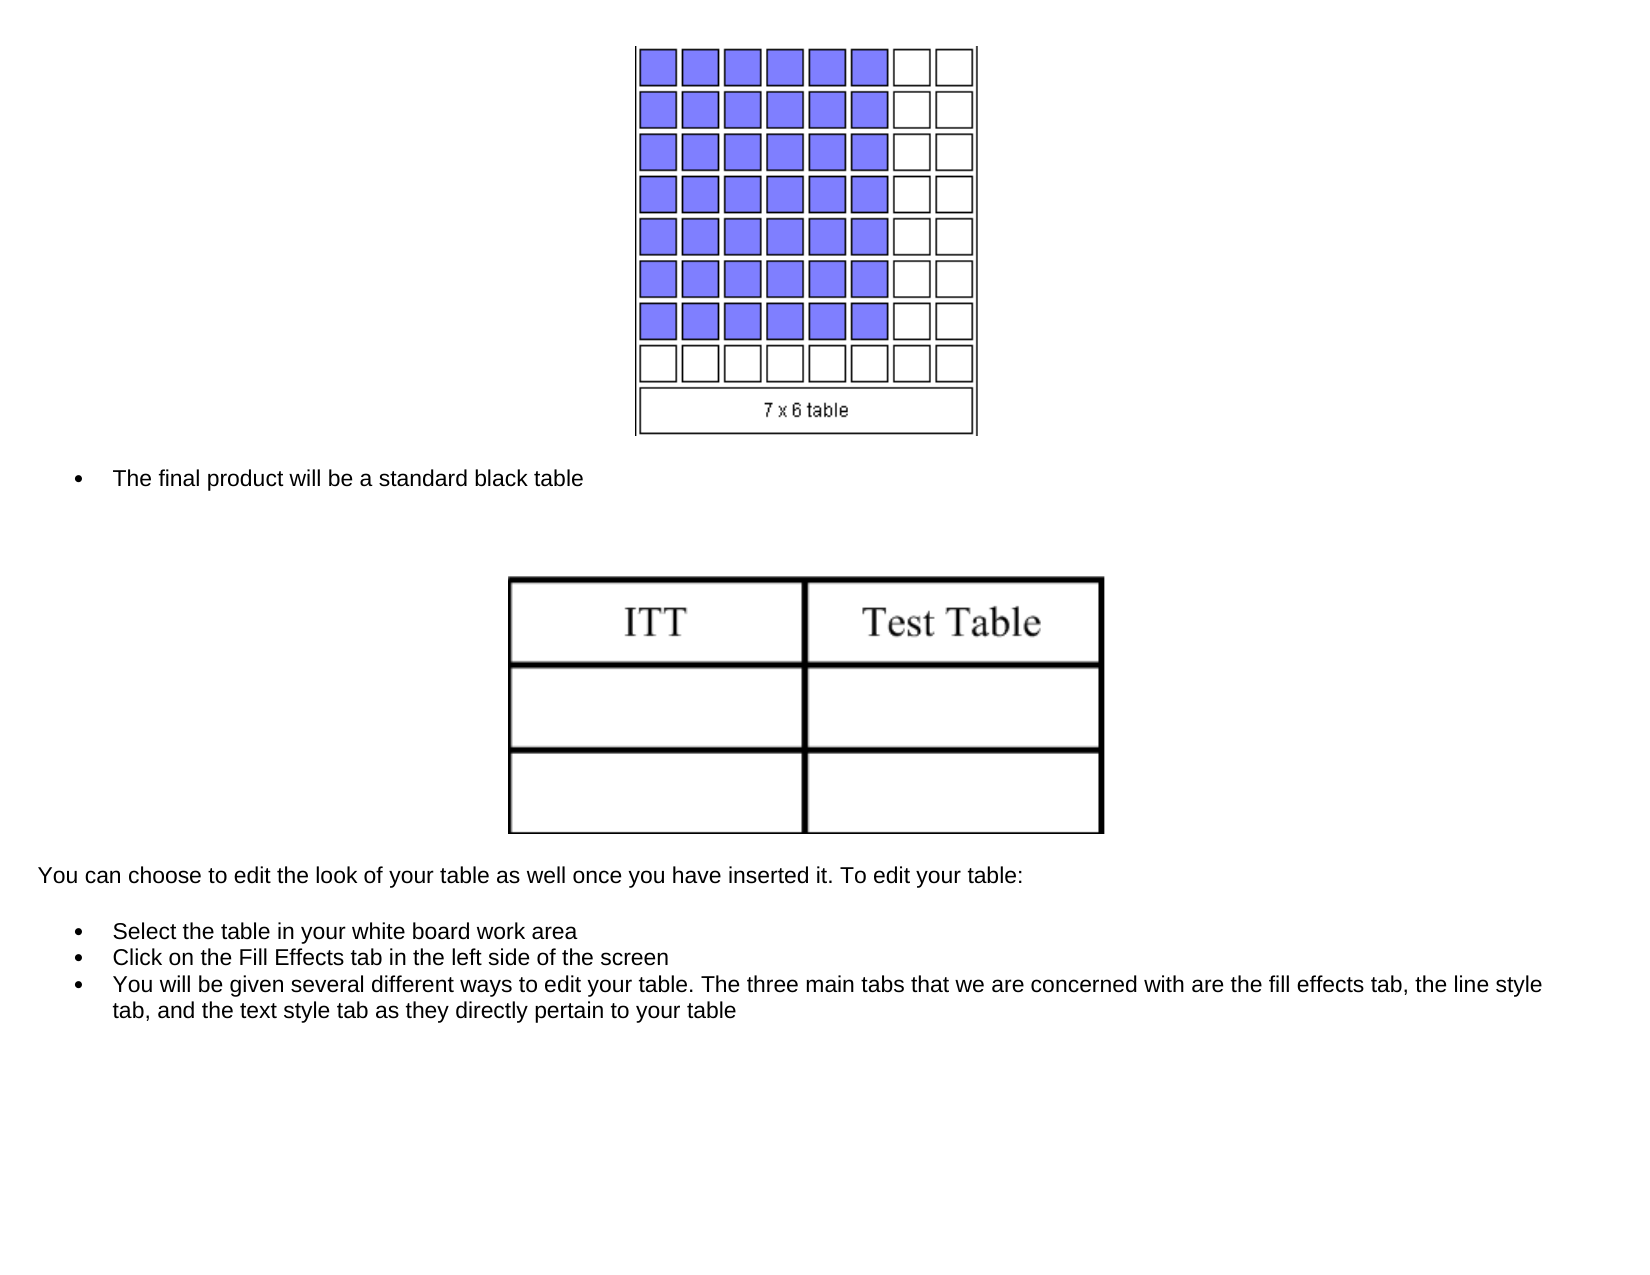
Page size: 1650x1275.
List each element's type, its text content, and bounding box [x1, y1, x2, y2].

list The final product will be a standard black table [75, 465, 1575, 491]
list Click on the Fill Effects tab in the left side of the screen [75, 944, 1575, 971]
list Select the table in your white board work area [75, 918, 1575, 944]
picture [508, 575, 1105, 834]
text You can choose to edit the look of your table as well once you have inserted it. To edit your table: [37, 862, 1575, 889]
picture [635, 46, 978, 436]
list You will be given several different ways to edit your table. The three main tabs that we are concerned with are the fill effects tab, the line style tab, and the text style tab as they directly pertain to your table [75, 971, 1575, 1023]
